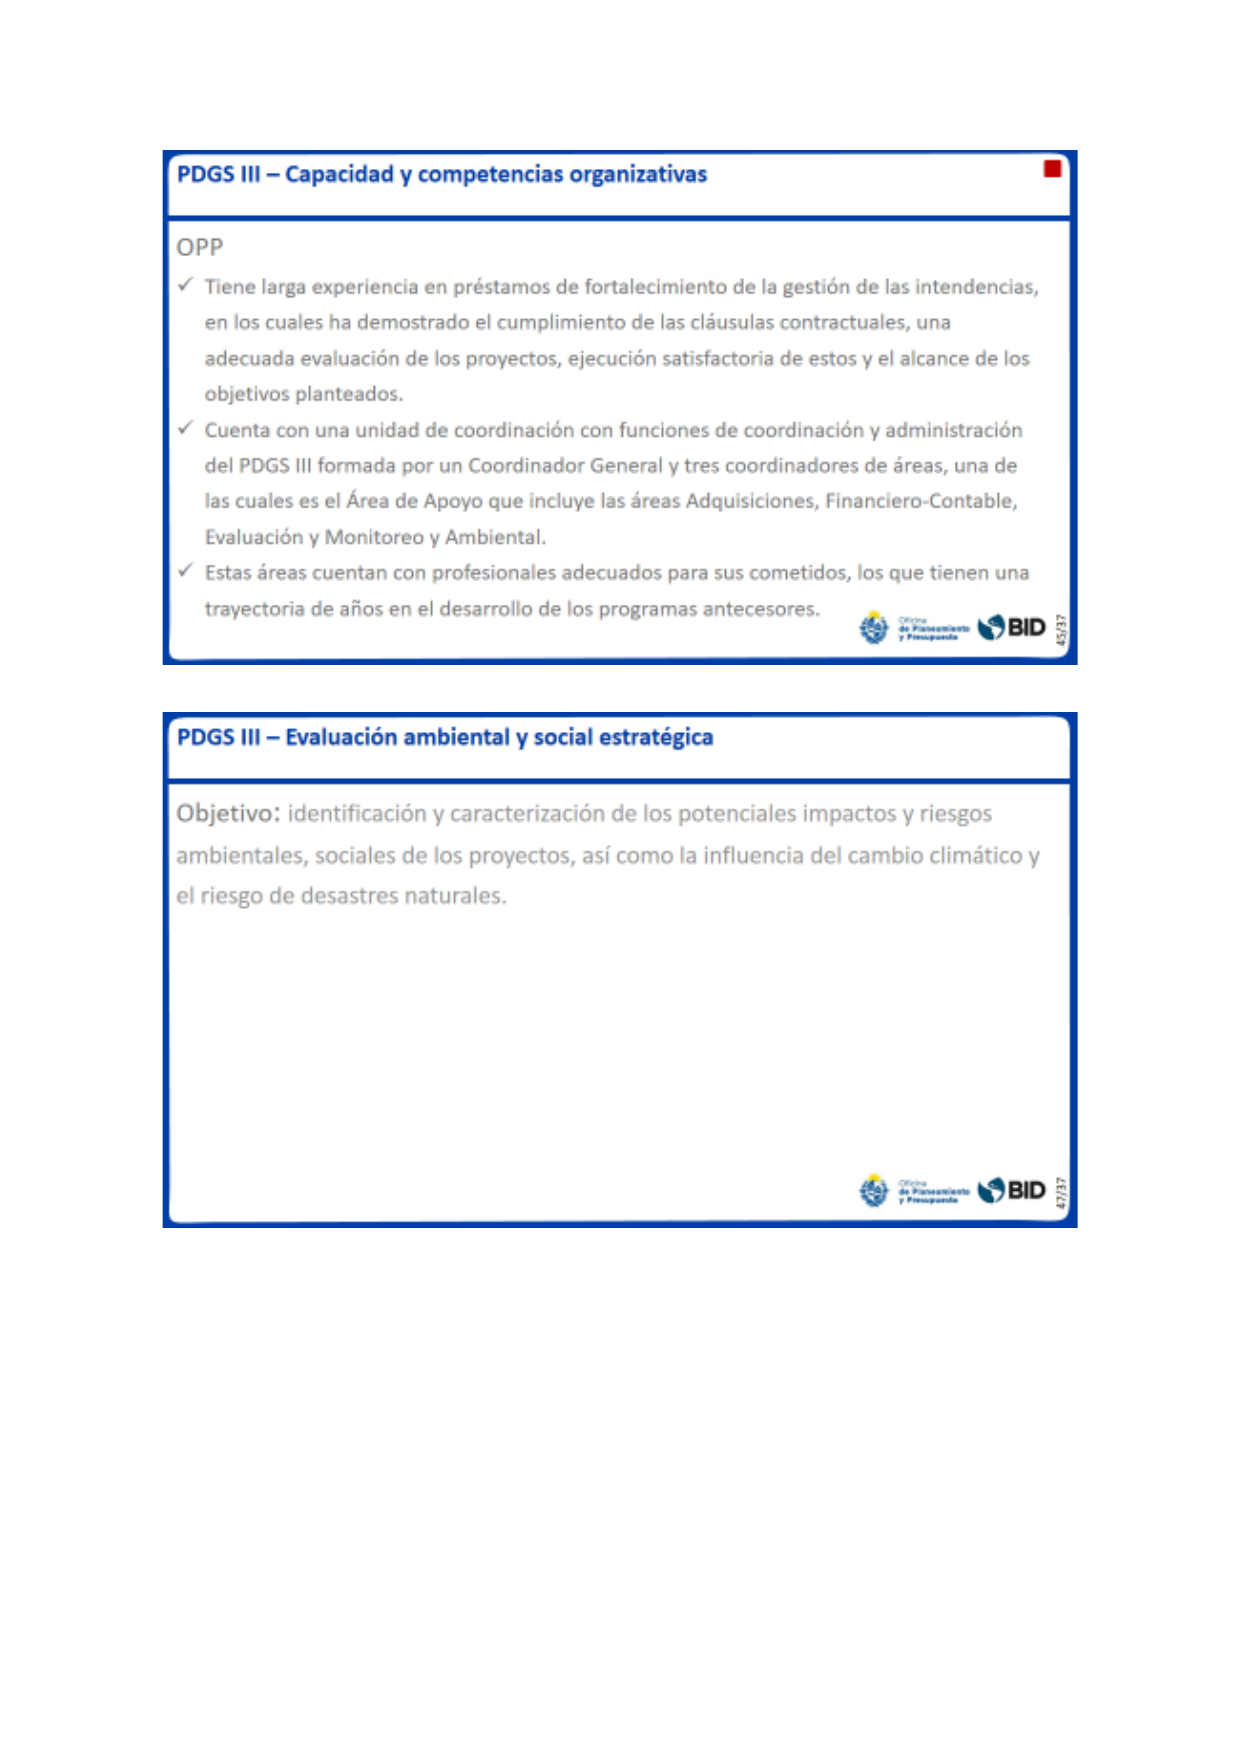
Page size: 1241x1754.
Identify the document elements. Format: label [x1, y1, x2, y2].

picture [162, 150, 1078, 665]
picture [162, 712, 1078, 1228]
